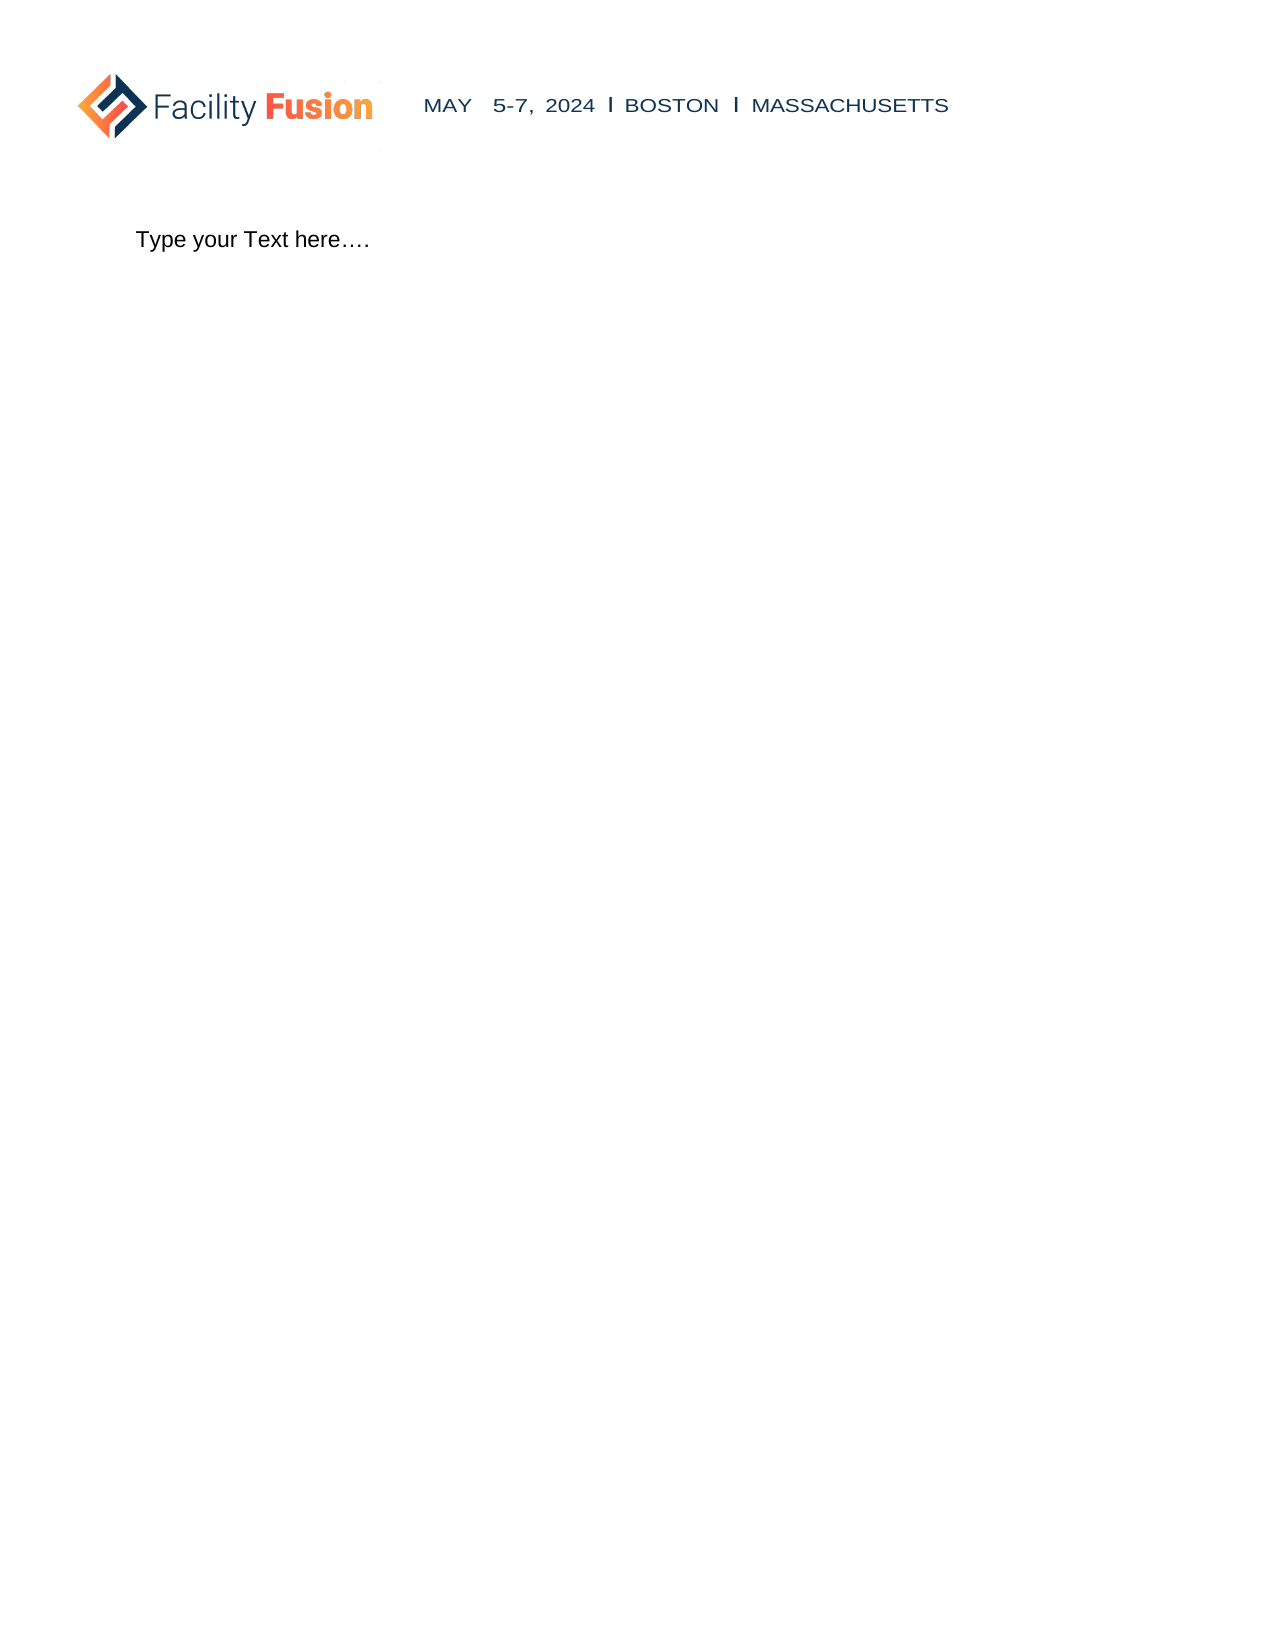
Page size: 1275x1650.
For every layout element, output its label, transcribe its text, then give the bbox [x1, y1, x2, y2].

picture [66, 64, 384, 152]
text MAY 5-7, 2024 I BOSTON I MASSACHUSETTS [423, 92, 1096, 117]
